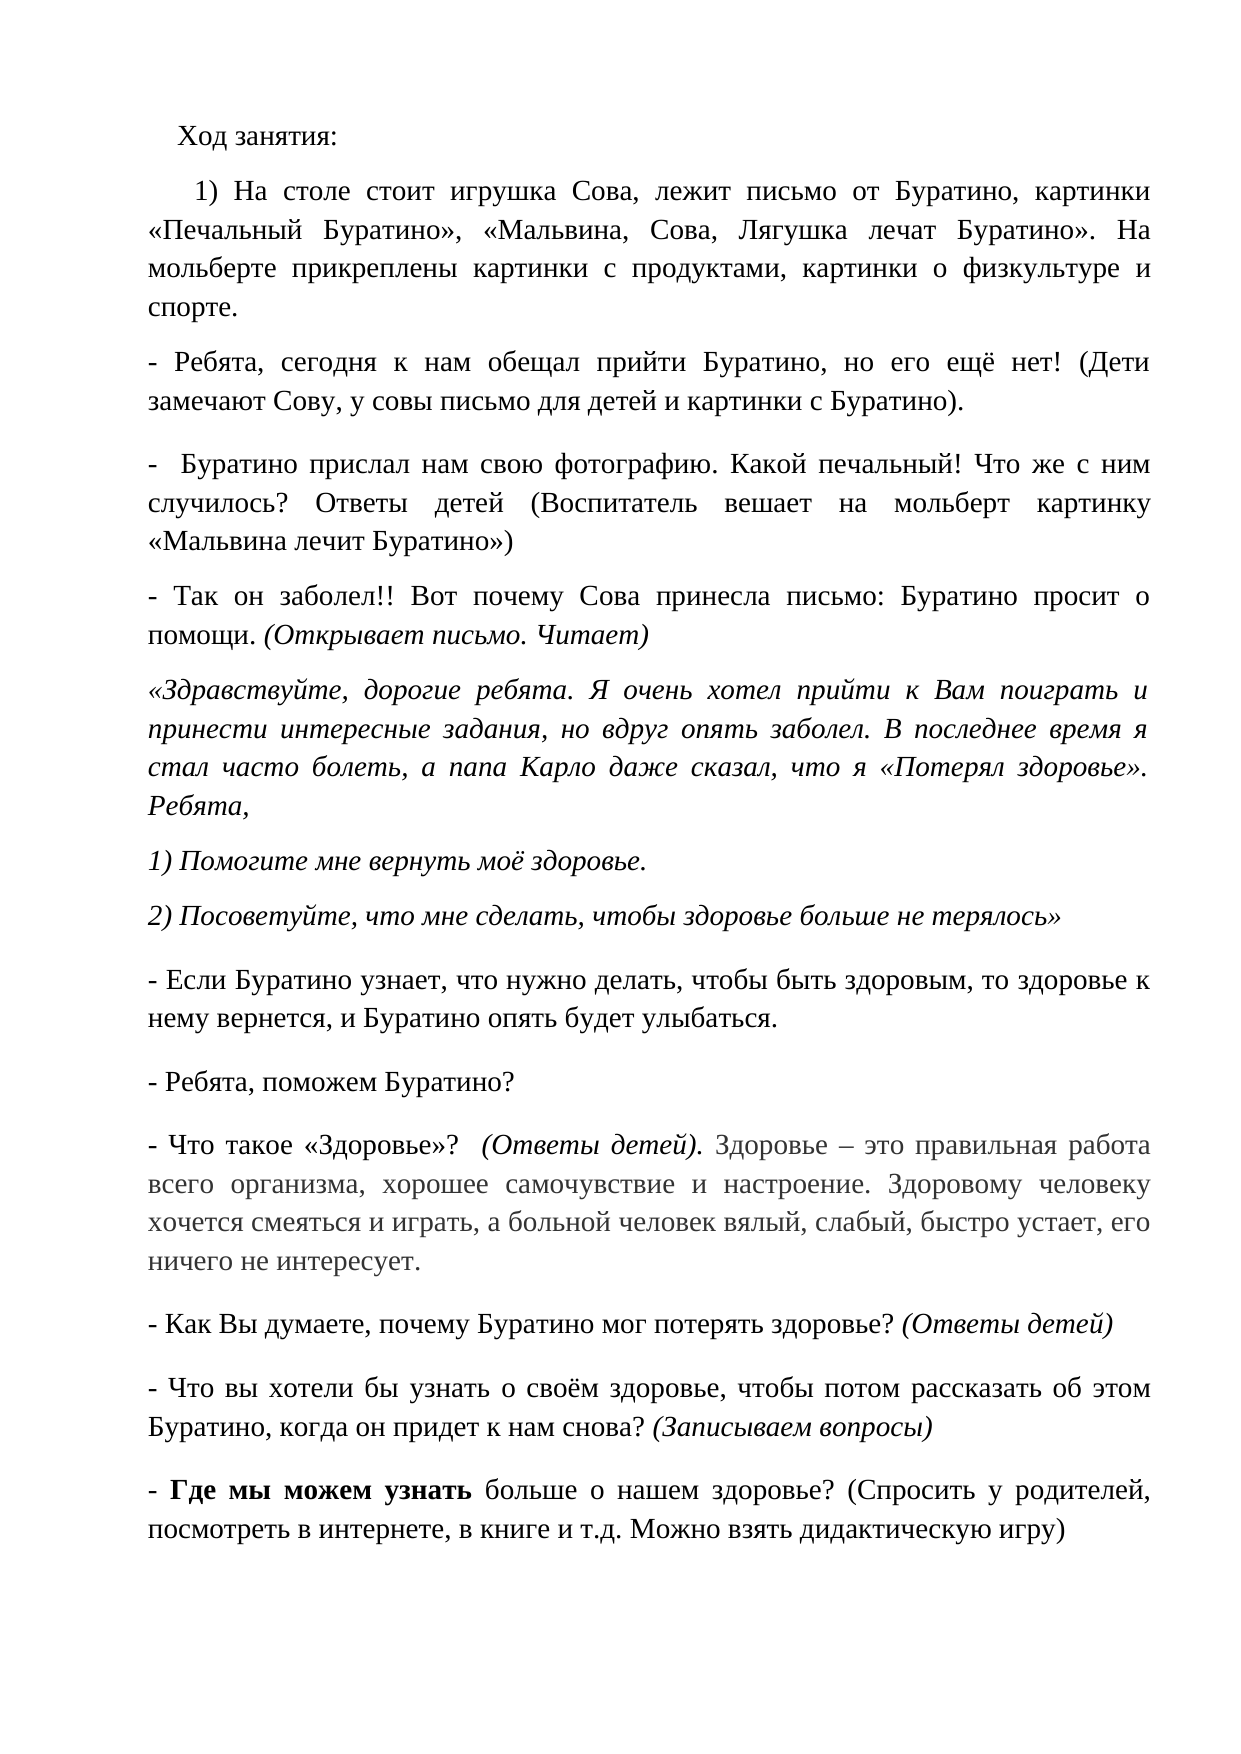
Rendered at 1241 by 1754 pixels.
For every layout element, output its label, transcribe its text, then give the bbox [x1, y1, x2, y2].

text - Если Буратино узнает, что нужно делать, чтобы быть здоровым, то здоровье к нему вернется, и Буратино опять будет улыбаться. [148, 962, 1152, 1034]
text - Что такое «Здоровье»? (Ответы детей). Здоровье – это правильная работа всего организма, хорошее самочувствие и настроение. Здоровому человеку хочется смеяться и играть, а больной человек вялый, слабый, быстро устает, его ничего не интересует. [148, 1127, 1152, 1277]
text 2) Посоветуйте, что мне сделать, чтобы здоровье больше не терялось» [148, 898, 1152, 932]
text - Буратино прислал нам свою фотографию. Какой печальный! Что же с ним случилось? Ответы детей (Воспитатель вешает на мольберт картинку «Мальвина лечит Буратино») [148, 446, 1152, 557]
text - Ребята, сегодня к нам обещал прийти Буратино, но его ещё нет! (Дети замечают Сову, у совы письмо для детей и картинки с Буратино). [148, 344, 1152, 416]
text - Так он заболел!! Вот почему Сова принесла письмо: Буратино просит о помощи. (Открывает письмо. Читает) [148, 578, 1152, 651]
text - Как Вы думаете, почему Буратино мог потерять здоровье? (Ответы детей) [148, 1307, 1152, 1340]
text - Где мы можем узнать больше о нашем здоровье? (Спросить у родителей, посмотреть в интернете, в книге и т.д. Можно взять дидактическую игру) [148, 1472, 1152, 1544]
text Ход занятия: [148, 118, 1152, 152]
text - Ребята, поможем Буратино? [148, 1064, 1152, 1097]
text 1) На столе стоит игрушка Сова, лежит письмо от Буратино, картинки «Печальный Буратино», «Мальвина, Сова, Лягушка лечат Буратино». На мольберте прикреплены картинки с продуктами, картинки о физкультуре и спорте. [148, 173, 1152, 322]
text 1) Помогите мне вернуть моё здоровье. [148, 843, 1152, 877]
text «Здравствуйте, дорогие ребята. Я очень хотел прийти к Вам поиграть и принести интересные задания, но вдруг опять заболел. В последнее время я стал часто болеть, а папа Карло даже сказал, что я «Потерял здоровье». Ребята, [148, 672, 1152, 821]
text - Что вы хотели бы узнать о своём здоровье, чтобы потом рассказать об этом Буратино, когда он придет к нам снова? (Записываем вопросы) [148, 1370, 1152, 1442]
